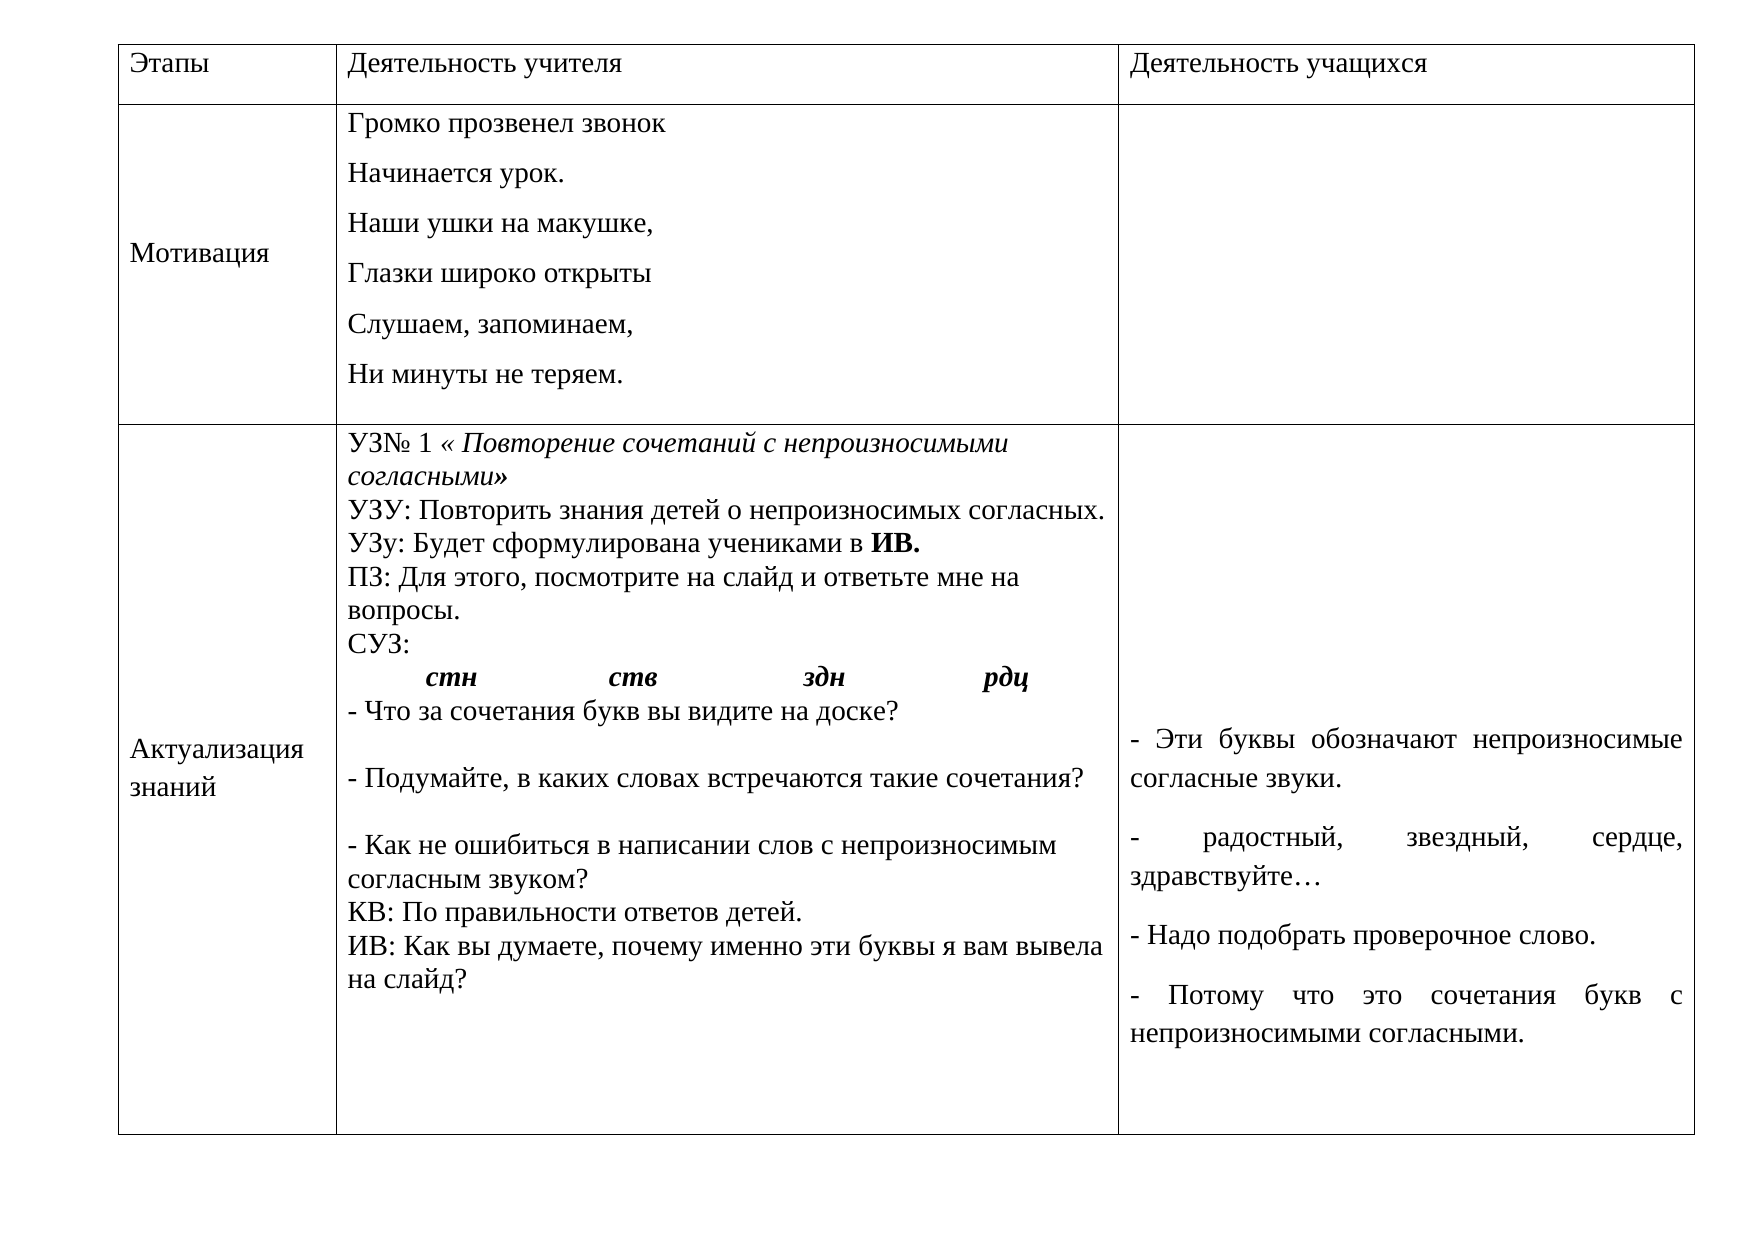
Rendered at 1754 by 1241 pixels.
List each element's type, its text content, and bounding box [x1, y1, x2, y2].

table_cell Актуализация знаний [119, 425, 336, 1134]
table_header Деятельность учащихся [1119, 45, 1694, 104]
table_header Деятельность учителя [337, 45, 1118, 104]
table_cell УЗ№ 1 « Повторение сочетаний с непроизносимыми согласными» УЗУ: Повторить знания детей о непроизносимых согласных. УЗу: Будет сформулирована учениками в ИВ. ПЗ: Для этого, посмотрите на слайд и ответьте мне на вопросы. СУЗ: стн ств здн рдц - Что за сочетания букв вы видите на доске? - Подумайте, в каких словах встречаются такие сочетания? - Как не ошибиться в написании слов с непроизносимым согласным звуком? КВ: По правильности ответов детей. ИВ: Как вы думаете, почему именно эти буквы я вам вывела на слайд? [337, 425, 1118, 1134]
table_cell [1119, 105, 1694, 424]
table_cell Мотивация [119, 105, 336, 424]
table_header Этапы [119, 45, 336, 104]
table_cell - Эти буквы обозначают непроизносимые согласные звуки. - радостный, звездный, сердце, здравствуйте… - Надо подобрать проверочное слово. - Потому что это сочетания букв с непроизносимыми согласными. [1119, 425, 1694, 1134]
table_cell Громко прозвенел звонок Начинается урок. Наши ушки на макушке, Глазки широко открыты Слушаем, запоминаем, Ни минуты не теряем. [337, 105, 1118, 424]
